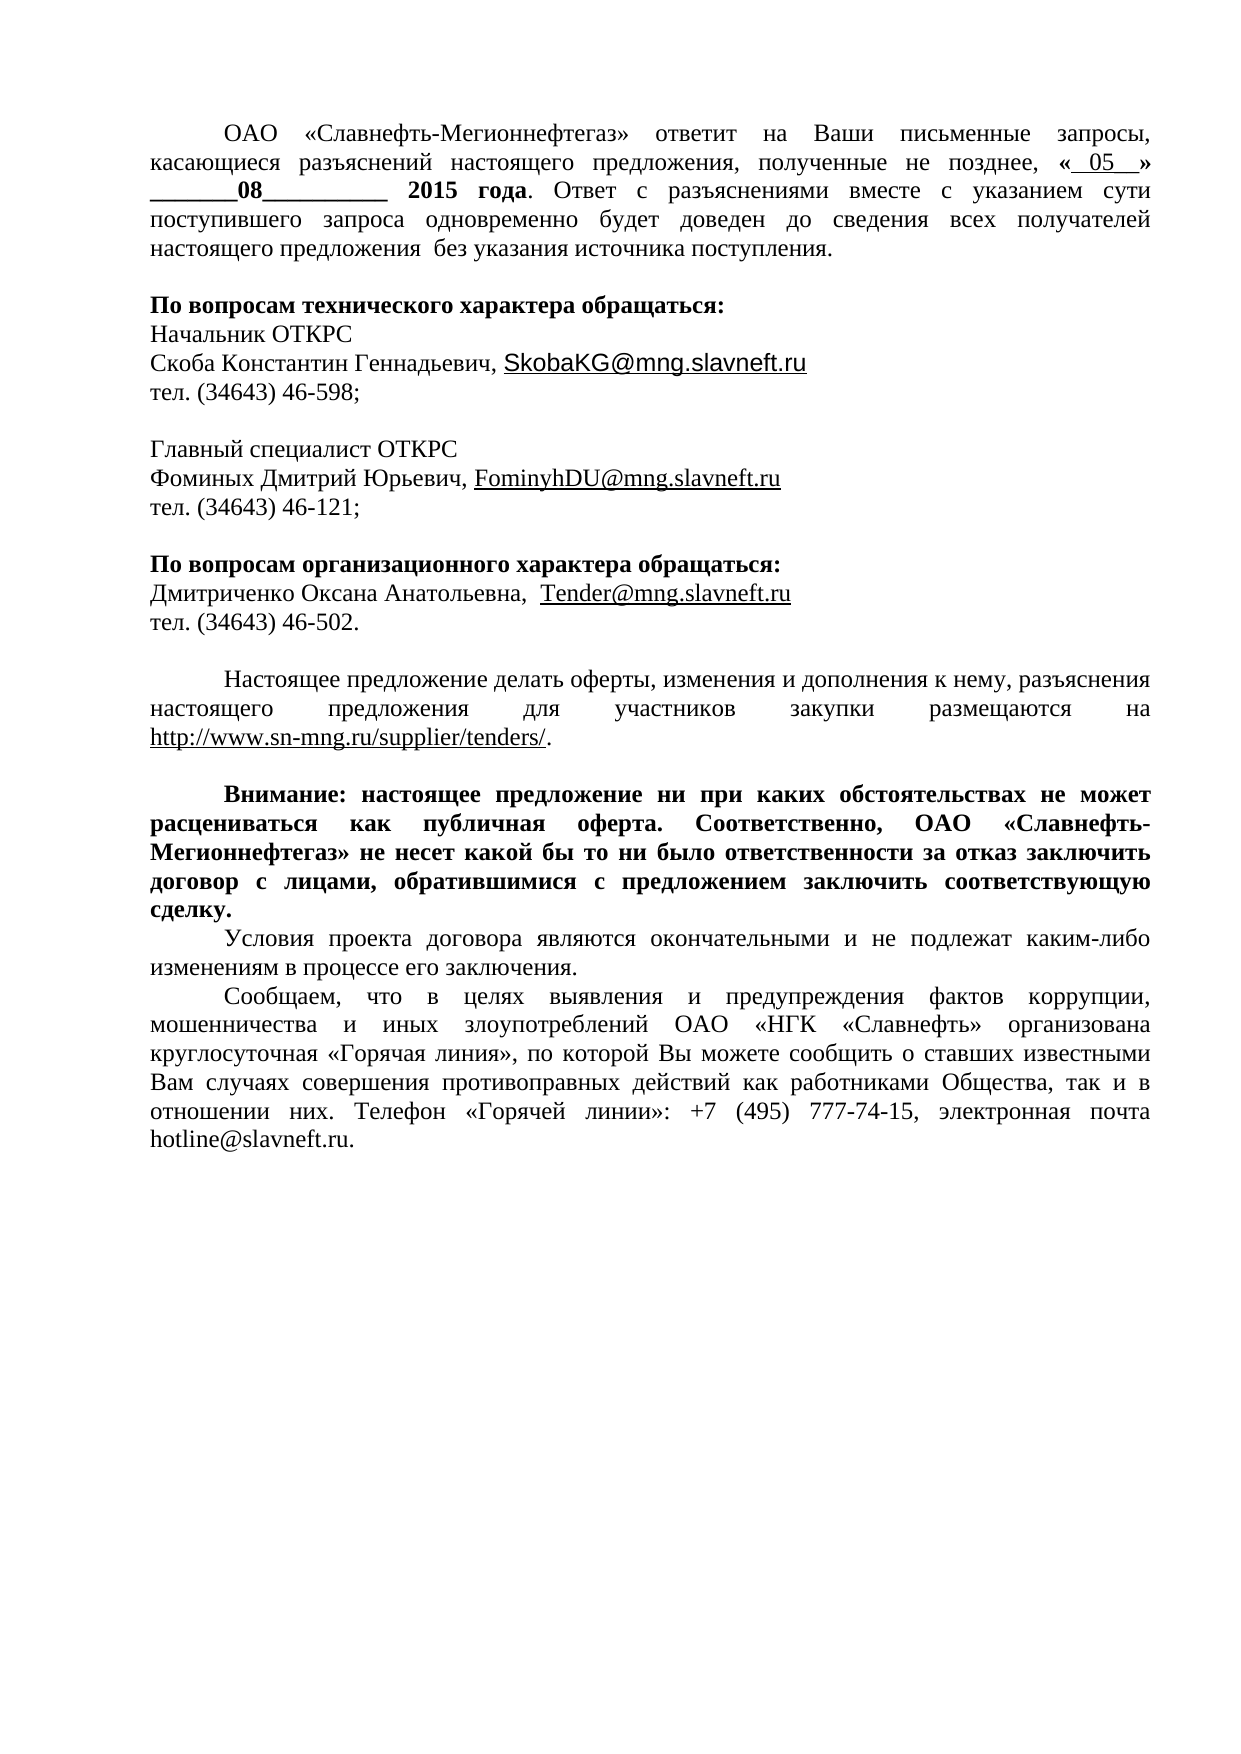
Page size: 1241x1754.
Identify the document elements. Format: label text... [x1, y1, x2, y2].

text Внимание: настоящее предложение ни при каких обстоятельствах не может расцениваться как публичная оферта. Соответственно, ОАО «Славнефть-Мегионнефтегаз» не несет какой бы то ни было ответственности за отказ заключить договор с лицами, обратившимися с предложением заключить соответствующую сделку. [150, 779, 1152, 923]
text ОАО «Славнефть-Мегионнефтегаз» ответит на Ваши письменные запросы, касающиеся разъяснений настоящего предложения, полученные не позднее, « 05__» _______08__________ 2015 года. Ответ с разъяснениями вместе с указанием сути поступившего запроса одновременно будет доведен до сведения всех получателей настоящего предложения без указания источника поступления. [150, 118, 1152, 262]
text Условия проекта договора являются окончательными и не подлежат каким-либо изменениям в процессе его заключения. [150, 923, 1152, 981]
text тел. (34643) 46-502. [150, 607, 1152, 636]
text Фоминых Дмитрий Юрьевич, FominyhDU@mng.slavneft.ru [150, 463, 1152, 492]
text Настоящее предложение делать оферты, изменения и дополнения к нему, разъяснения настоящего предложения для участников закупки размещаются на http://www.sn-mng.ru/supplier/tenders/. [150, 664, 1152, 751]
text тел. (34643) 46-598; [150, 377, 1152, 406]
text тел. (34643) 46-121; [150, 492, 1152, 521]
text По вопросам технического характера обращаться: [150, 291, 1152, 319]
text Сообщаем, что в целях выявления и предупреждения фактов коррупции, мошенничества и иных злоупотреблений ОАО «НГК «Славнефть» организована круглосуточная «Горячая линия», по которой Вы можете сообщить о ставших известными Вам случаях совершения противоправных действий как работниками Общества, так и в отношении них. Телефон «Горячей линии»: +7 (495) 777-74-15, электронная почта hotline@slavneft.ru. [150, 981, 1152, 1153]
text По вопросам организационного характера обращаться: [150, 549, 1152, 578]
text Дмитриченко Оксана Анатольевна, Tender@mng.slavneft.ru [150, 578, 1152, 607]
text Главный специалист ОТКРС [150, 434, 1152, 463]
text Начальник ОТКРС [150, 319, 1152, 348]
text Скоба Константин Геннадьевич, SkobaKG@mng.slavneft.ru [150, 348, 1152, 377]
